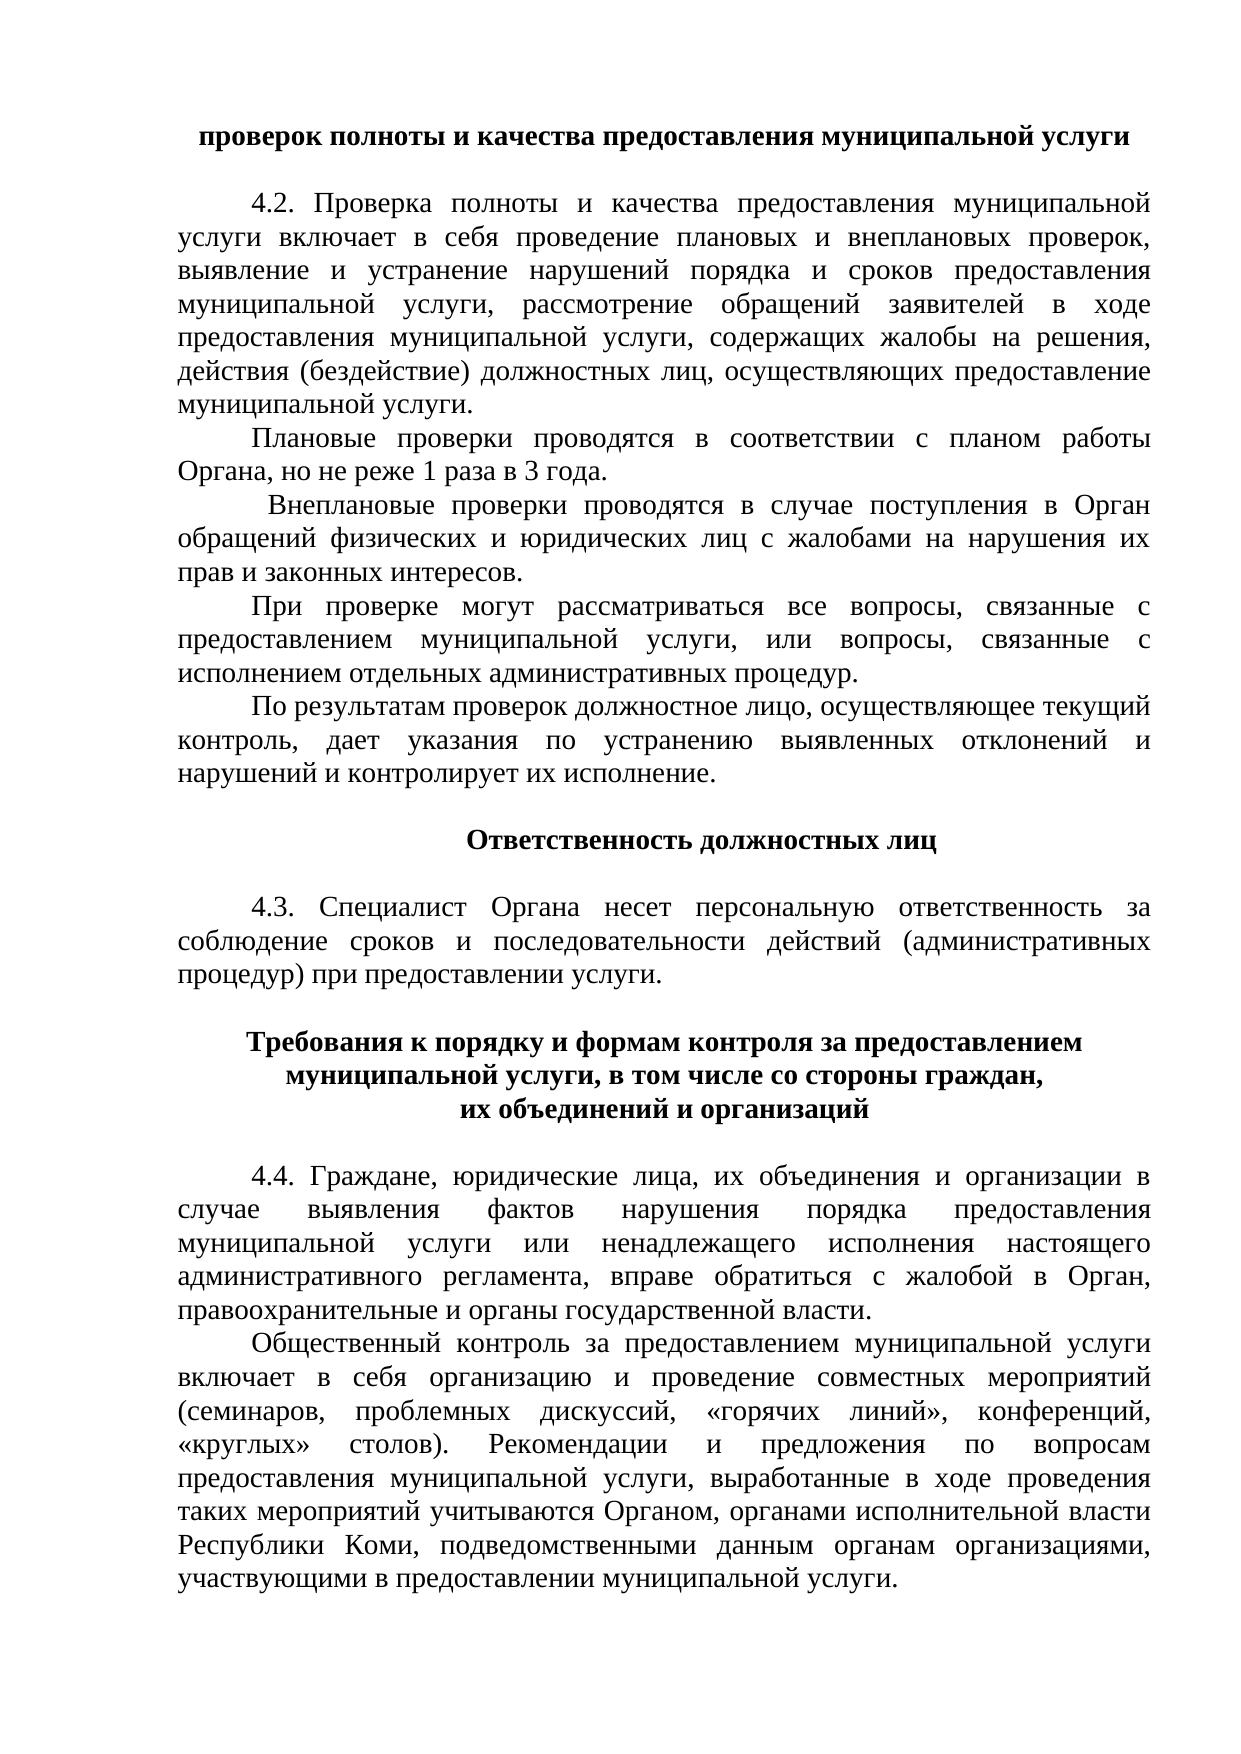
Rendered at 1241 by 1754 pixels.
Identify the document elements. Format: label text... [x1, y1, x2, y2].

text 4.4. Граждане, юридические лица, их объединения и организации в случае выявления фактов нарушения порядка предоставления муниципальной услуги или ненадлежащего исполнения настоящего административного регламента, вправе обратиться с жалобой в Орган, правоохранительные и органы государственной власти. [177, 1158, 1152, 1326]
text 4.3. Специалист Органа несет персональную ответственность за соблюдение сроков и последовательности действий (административных процедур) при предоставлении услуги. [177, 889, 1152, 990]
text Ответственность должностных лиц [177, 822, 1152, 856]
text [177, 118, 1152, 152]
text Общественный контроль за предоставлением муниципальной услуги включает в себя организацию и проведение совместных мероприятий (семинаров, проблемных дискуссий, «горячих линий», конференций, «круглых» столов). Рекомендации и предложения по вопросам предоставления муниципальной услуги, выработанные в ходе проведения таких мероприятий учитываются Органом, органами исполнительной власти Республики Коми, подведомственными данным органам организациями, участвующими в предоставлении муниципальной услуги. [177, 1326, 1152, 1594]
text 4.2. Проверка полноты и качества предоставления муниципальной услуги включает в себя проведение плановых и внеплановых проверок, выявление и устранение нарушений порядка и сроков предоставления муниципальной услуги, рассмотрение обращений заявителей в ходе предоставления муниципальной услуги, содержащих жалобы на решения, действия (бездействие) должностных лиц, осуществляющих предоставление муниципальной услуги. [177, 185, 1152, 420]
text муниципальной услуги, в том числе со стороны граждан, [177, 1057, 1152, 1091]
text Внеплановые проверки проводятся в случае поступления в Орган обращений физических и юридических лиц с жалобами на нарушения их прав и законных интересов. [177, 487, 1152, 588]
text По результатам проверок должностное лицо, осуществляющее текущий контроль, дает указания по устранению выявленных отклонений и нарушений и контролирует их исполнение. [177, 688, 1152, 789]
text Плановые проверки проводятся в соответствии с планом работы Органа, но не реже 1 раза в 3 года. [177, 420, 1152, 487]
text При проверке могут рассматриваться все вопросы, связанные с предоставлением муниципальной услуги, или вопросы, связанные с исполнением отдельных административных процедур. [177, 588, 1152, 688]
text их объединений и организаций [177, 1091, 1152, 1124]
text Требования к порядку и формам контроля за предоставлением [177, 1024, 1152, 1057]
